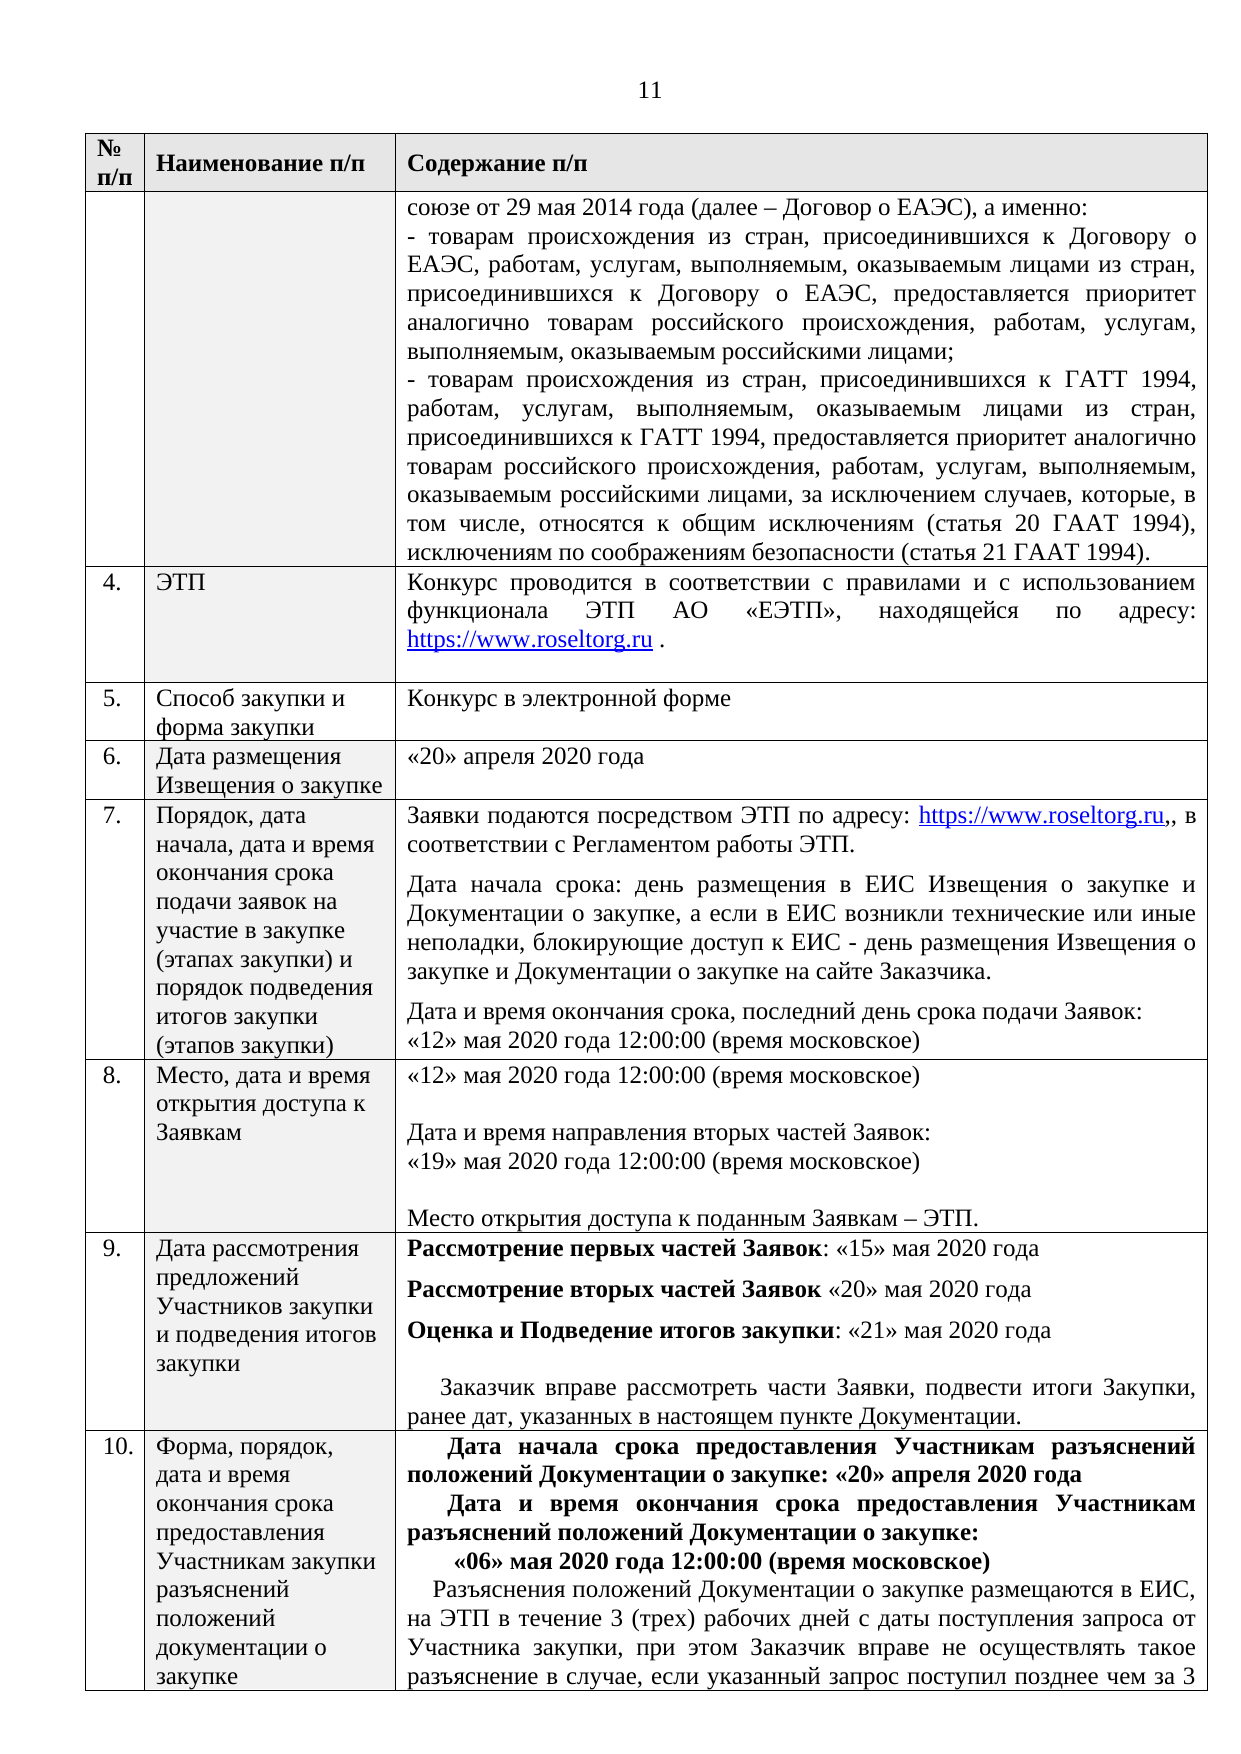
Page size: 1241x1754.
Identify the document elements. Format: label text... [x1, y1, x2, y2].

table_header Наименование п/п [145, 134, 395, 191]
table_cell ЭТП [145, 567, 395, 682]
table_cell Дата рассмотрения предложений Участников закупки и подведения итогов закупки [145, 1233, 395, 1430]
table_cell [86, 1233, 144, 1430]
table_header Содержание п/п [396, 134, 1207, 191]
table_cell [396, 741, 1207, 799]
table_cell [396, 192, 1207, 566]
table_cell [145, 192, 395, 566]
table_cell Способ закупки и форма закупки [145, 683, 395, 740]
table_cell [86, 800, 144, 1059]
table_cell Порядок, дата начала, дата и время окончания срока подачи заявок на участие в закупке (этапах закупки) и порядок подведения итогов закупки (этапов закупки) [145, 800, 395, 1059]
table_cell Заявки подаются посредством ЭТП по адресу: https://www.roseltorg.ru,, в соответствии с Регламентом работы ЭТП. Дата начала срока: день размещения в ЕИС Извещения о закупке и Документации о закупке, а если в ЕИС возникли технические или иные неполадки, блокирующие доступ к ЕИС - день размещения Извещения о закупке и Документации о закупке на сайте Заказчика. Дата и время окончания срока, последний день срока подачи Заявок: 12:00:00 (время московское) [396, 800, 1207, 1059]
table_cell Конкурс проводится в соответствии с правилами и с использованием функционала ЭТП АО «ЕЭТП», находящейся по адресу: https://www.roseltorg.ru . [396, 567, 1207, 682]
table_cell [86, 1431, 144, 1689]
table_cell 12:00:00 (время московское) Дата и время направления вторых частей Заявок: 12:00:00 (время московское) Место открытия доступа к поданным Заявкам – ЭТП. [396, 1060, 1207, 1232]
table_cell Дата размещения Извещения о закупке [145, 741, 395, 799]
table_cell [86, 192, 144, 566]
table_cell Рассмотрение первых частей Заявок: Рассмотрение вторых частей Заявок Оценка и Подведение итогов закупки: Заказчик вправе рассмотреть части Заявки, подвести итоги Закупки, ранее дат, указанных в настоящем пункте Документации. [396, 1233, 1207, 1430]
table_cell Конкурс в электронной форме [396, 683, 1207, 740]
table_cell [396, 1431, 1207, 1689]
table_header № п/п [86, 134, 144, 191]
table_cell [86, 1060, 144, 1232]
table_cell [86, 741, 144, 799]
table_cell Место, дата и время открытия доступа к Заявкам [145, 1060, 395, 1232]
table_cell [145, 1431, 395, 1689]
table_cell [86, 683, 144, 740]
table_cell [86, 567, 144, 682]
